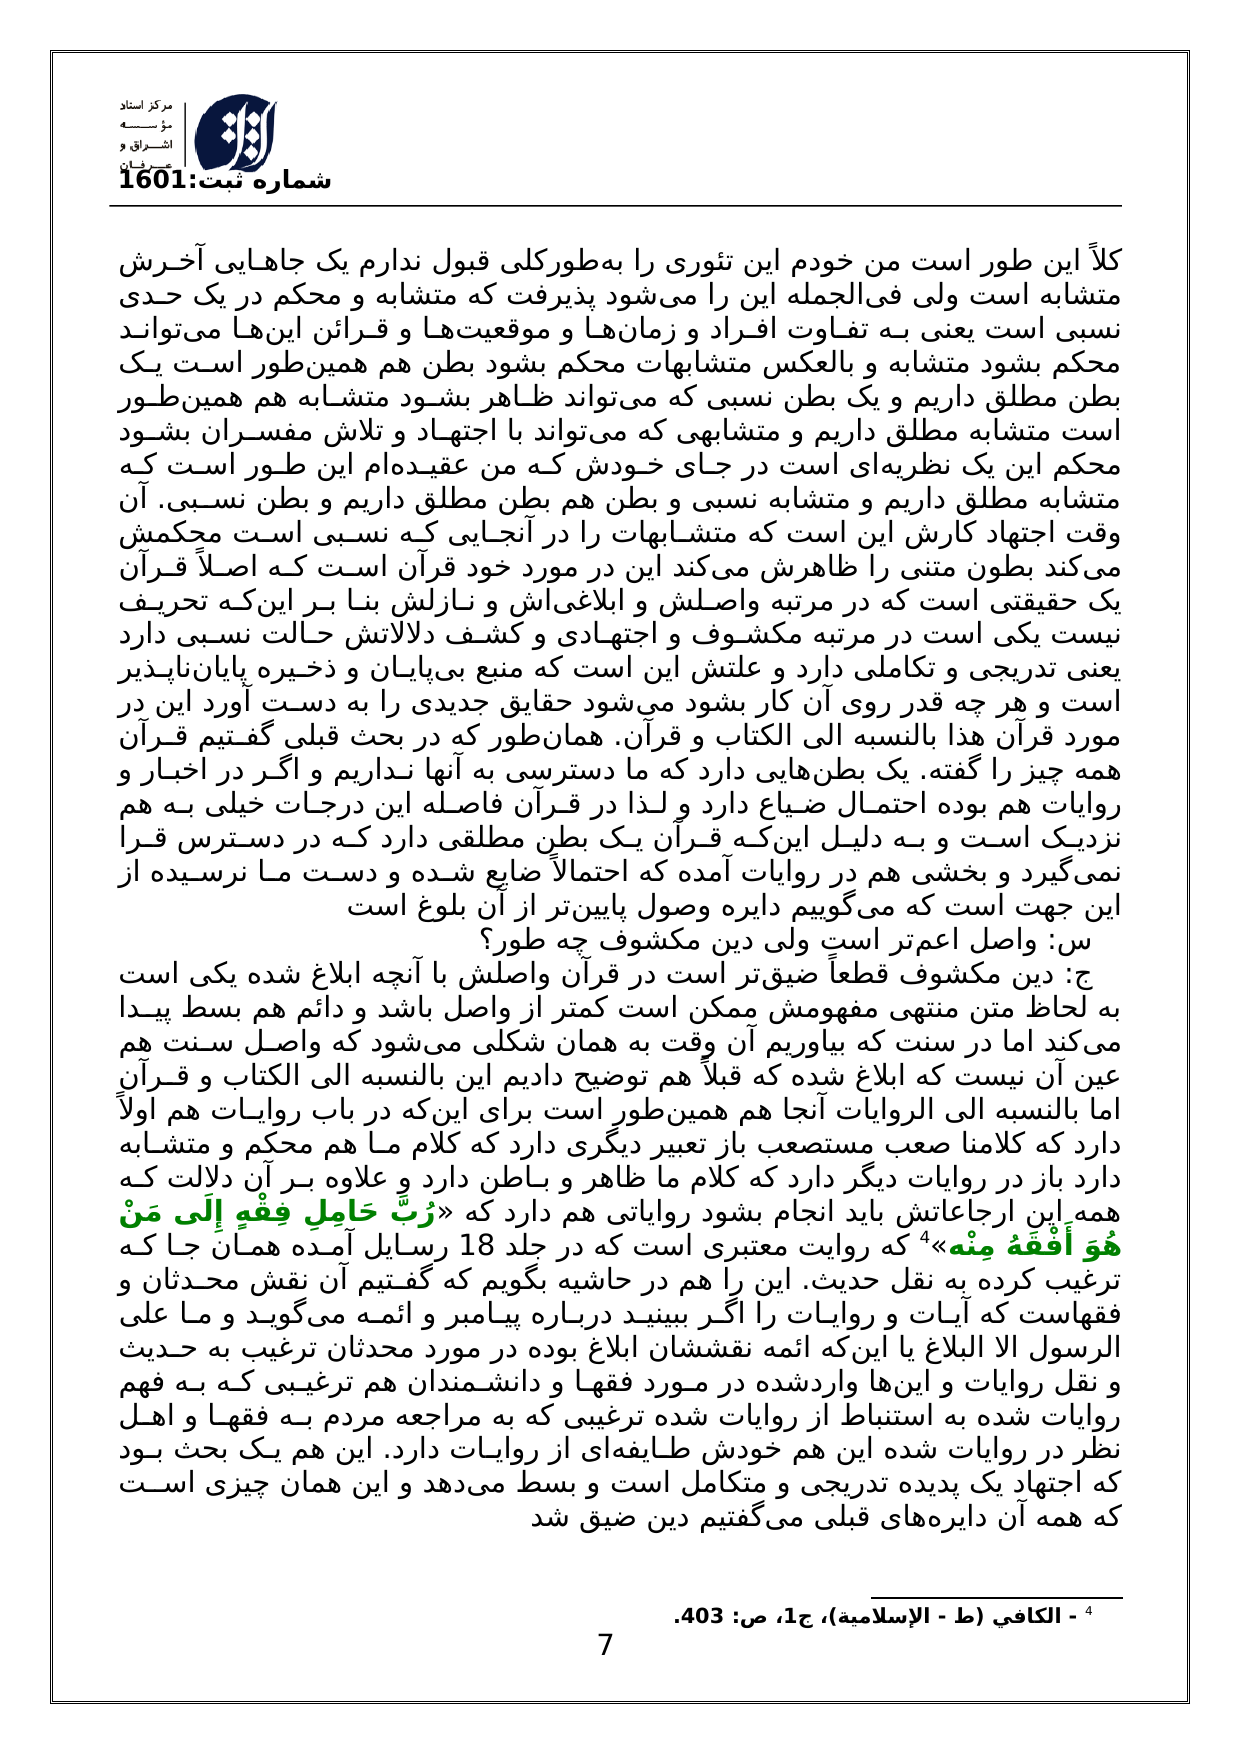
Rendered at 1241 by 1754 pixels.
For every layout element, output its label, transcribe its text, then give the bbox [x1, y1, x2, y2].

text س: واصل اعم‌تر است ولی دین مکشوف چه طور؟ [118, 922, 1122, 956]
picture [112, 87, 279, 176]
text ج: دین مکشوف قطعاً ضیق‌تر است در قرآن واصلش با آنچه ابلاغ شده یکی است به لحاظ متن منتهی مفهومش ممکن است کمتر از واصل باشد و دائم هم بسط پیدا می‌کند اما در سنت که بیاوریم آن وقت به همان شکلی می‌شود که واصل سنت هم عین آن نیست که ابلاغ شده که قبلاً هم توضیح دادیم این بالنسبه الی الکتاب و قرآن اما بالنسبه الی الروایات آنجا هم همین‌طور است برای این‌که در باب روایات هم اولاً دارد که کلامنا صعب مستصعب باز تعبیر دیگری دارد که کلام ما هم محکم و متشابه دارد باز در روایات دیگر دارد که کلام ما ظاهر و باطن دارد و علاوه بر آن دلالت که همه این ارجاعاتش باید انجام بشود روایاتی هم دارد که «رُبَّ حَامِلِ فِقْهٍ إِلَى مَنْ هُوَ أَفْقَهُ مِنْه‏‏» که روایت معتبری است که در جلد 18 رسایل آمده همان جا که ترغیب کرده به نقل حدیث. این را هم در حاشیه بگویم که گفتیم آن نقش محدثان و فقهاست که آیات و روایات را اگر ببینید درباره پیامبر و ائمه می‌گوید و ما علی الرسول الا البلاغ یا این‌که ائمه نقششان ابلاغ بوده در مورد محدثان ترغیب به حدیث و نقل روایات و این‌ها واردشده در مورد فقها و دانشمندان هم ترغیبی که به فهم روایات شده به استنباط از روایات شده ترغیبی که به مراجعه مردم به فقها و اهل نظر در روایات شده این هم خودش طایفه‌ای از روایات دارد. این هم یک بحث بود که اجتهاد یک پدیده تدریجی و متکامل است و بسط می‌دهد و این همان چیزی است که همه آن دایره‌های قبلی می‌گفتیم دین ضیق شد [118, 956, 1122, 1534]
